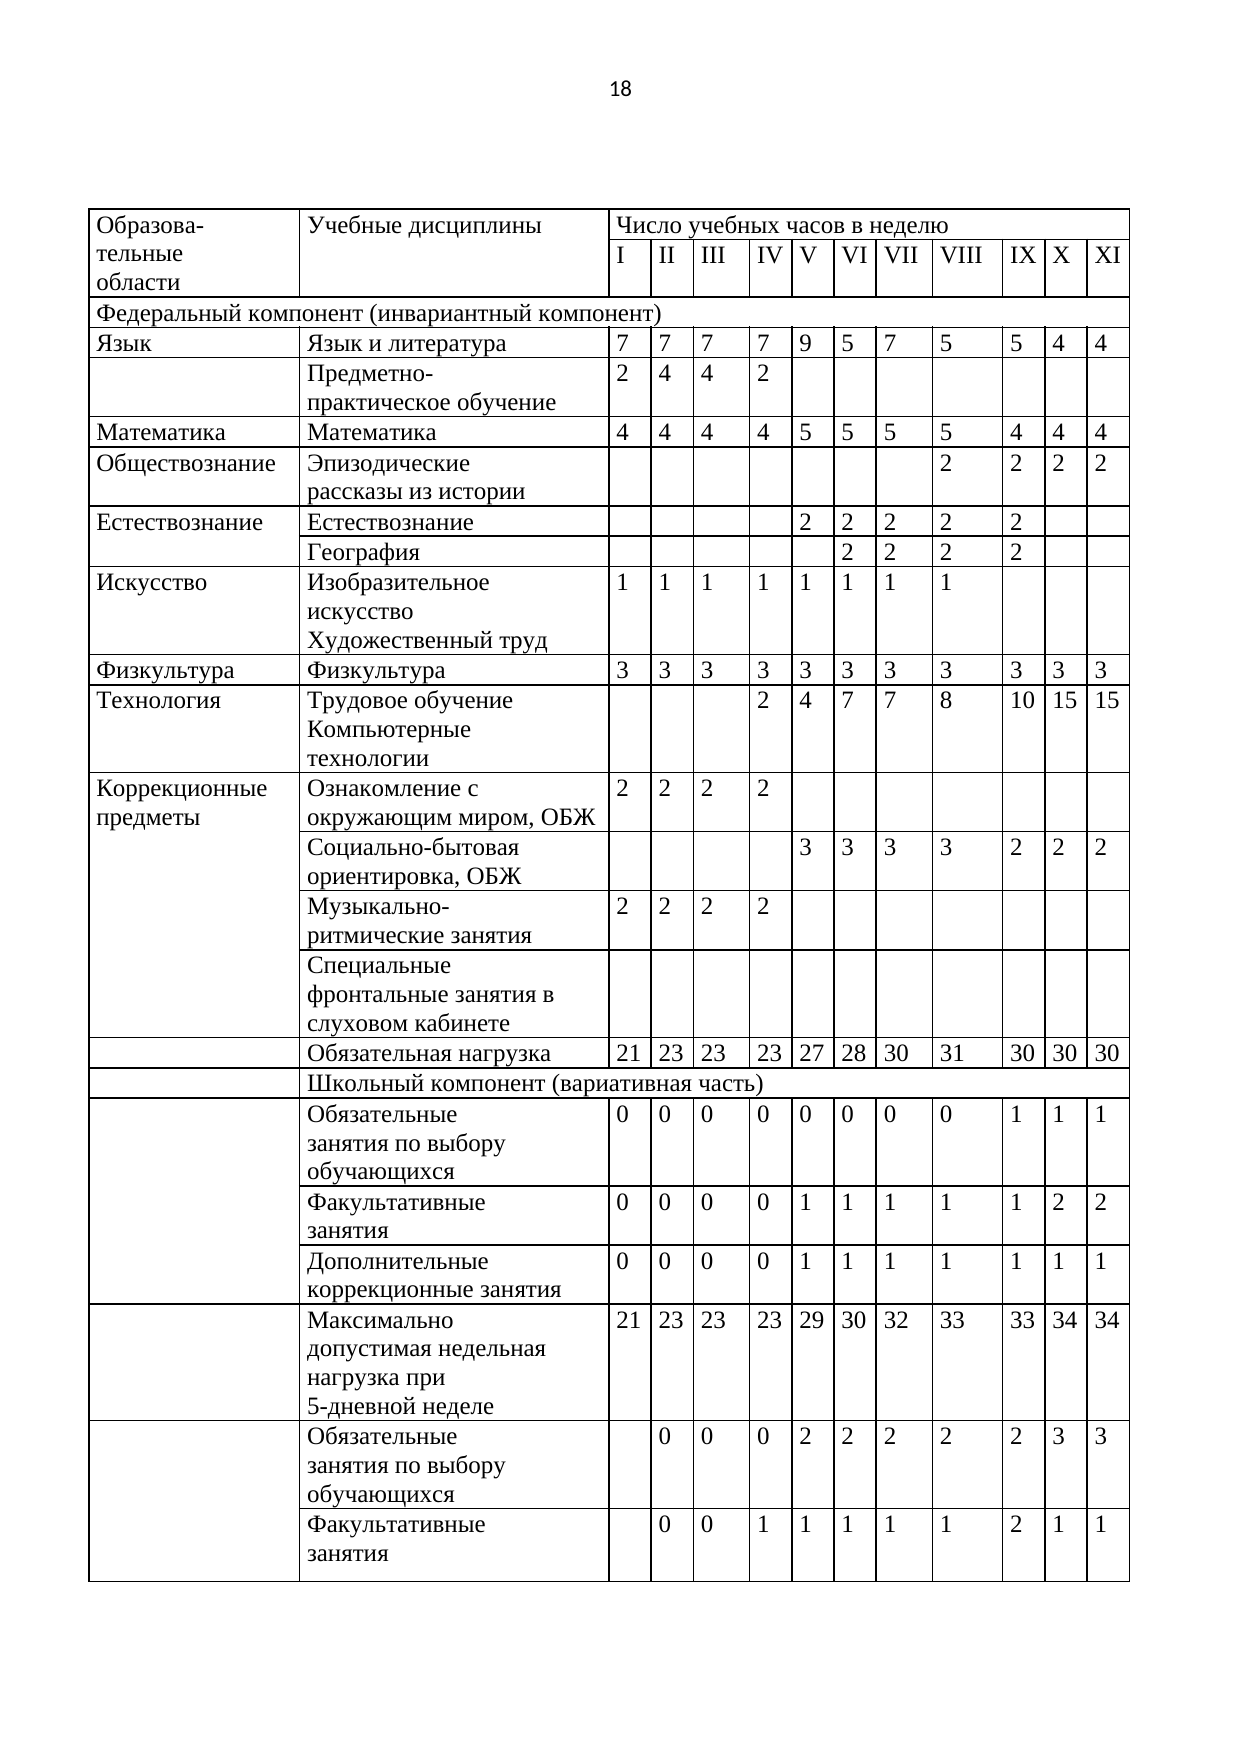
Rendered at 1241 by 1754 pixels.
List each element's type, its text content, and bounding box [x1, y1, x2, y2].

table_cell Школьный компонент (вариативная часть) [300, 1069, 1129, 1097]
table_cell Физкультура [90, 655, 299, 684]
table_cell 3 [877, 655, 932, 684]
table_cell 1 [793, 1509, 833, 1581]
table_cell 2 [610, 358, 650, 416]
table_cell [90, 1069, 299, 1097]
table_cell 2 [610, 891, 650, 949]
table_cell [610, 951, 650, 1037]
table_cell 9 [793, 328, 833, 357]
table_cell Музыкально- ритмические занятия [300, 891, 608, 949]
table_cell 4 [652, 358, 693, 416]
table_header Число учебных часов в неделю [610, 210, 1129, 238]
table_cell 2 [877, 507, 932, 535]
table_cell [793, 358, 833, 416]
table_cell VII [877, 240, 932, 296]
table_cell III [694, 240, 749, 296]
table_cell I [610, 240, 650, 296]
table_cell Математика [90, 417, 299, 446]
table_cell 5 [835, 328, 875, 357]
table_cell [694, 832, 749, 890]
table_cell 4 [793, 686, 833, 772]
table_cell [835, 951, 875, 1037]
table_cell 2 [750, 891, 791, 949]
table_cell 30 [1046, 1038, 1086, 1067]
table_cell 1 [1088, 1509, 1129, 1581]
table_cell 4 [1046, 328, 1086, 357]
table_cell 32 [877, 1305, 932, 1420]
table_cell 1 [694, 567, 749, 653]
table_cell [652, 537, 693, 566]
table_cell 1 [877, 1509, 932, 1581]
table_cell 7 [750, 328, 791, 357]
table_cell 7 [877, 686, 932, 772]
table_cell 0 [694, 1421, 749, 1508]
table_cell 7 [694, 328, 749, 357]
table_cell X [1046, 240, 1086, 296]
table_cell Специальные фронтальные занятия в слуховом кабинете [300, 951, 608, 1037]
table_cell [1003, 567, 1044, 653]
table_cell 0 [694, 1509, 749, 1581]
table_cell 2 [1046, 832, 1086, 890]
table_cell 0 [835, 1099, 875, 1185]
table_cell 2 [694, 773, 749, 831]
table_cell [1046, 358, 1086, 416]
table_cell 2 [835, 507, 875, 535]
table_cell 23 [750, 1305, 791, 1420]
table_cell 2 [933, 1421, 1002, 1508]
table_cell Обязательные занятия по выбору обучающихся [300, 1099, 608, 1185]
table_cell IX [1003, 240, 1044, 296]
table_cell 3 [1003, 655, 1044, 684]
table_cell 3 [1046, 655, 1086, 684]
table_cell 21 [610, 1305, 650, 1420]
table_cell [835, 891, 875, 949]
table_cell 28 [835, 1038, 875, 1067]
table_cell 3 [835, 655, 875, 684]
table_cell [750, 537, 791, 566]
table_cell [90, 1421, 299, 1581]
table_cell 4 [750, 417, 791, 446]
table_cell [933, 358, 1002, 416]
table_cell 3 [1088, 1421, 1129, 1508]
table_cell [90, 1038, 299, 1067]
table_cell 3 [877, 832, 932, 890]
table_cell 15 [1046, 686, 1086, 772]
table_cell 7 [835, 686, 875, 772]
table_cell [652, 507, 693, 535]
table_cell 1 [1088, 1099, 1129, 1185]
table_cell XI [1088, 240, 1129, 296]
table_cell [610, 537, 650, 566]
table_cell Естествознание [300, 507, 608, 535]
table_cell 5 [877, 417, 932, 446]
table_cell 0 [652, 1509, 693, 1581]
table_cell Трудовое обучение Компьютерные технологии [300, 686, 608, 772]
table_cell 3 [933, 832, 1002, 890]
table_cell 5 [835, 417, 875, 446]
table_cell [1046, 891, 1086, 949]
table_cell [610, 832, 650, 890]
table_cell Эпизодические рассказы из истории [300, 448, 608, 505]
table_cell 4 [610, 417, 650, 446]
table_cell [1003, 891, 1044, 949]
table_cell 1 [793, 1246, 833, 1303]
table_cell 2 [1088, 1187, 1129, 1244]
table_cell 2 [750, 686, 791, 772]
table_cell 0 [750, 1187, 791, 1244]
table_cell 0 [652, 1246, 693, 1303]
table_cell [694, 951, 749, 1037]
table_cell 30 [877, 1038, 932, 1067]
table_cell [652, 686, 693, 772]
table_cell [1088, 537, 1129, 566]
table_cell 2 [933, 448, 1002, 505]
table_cell 0 [694, 1099, 749, 1185]
table_cell VIII [933, 240, 1002, 296]
table_cell 3 [793, 832, 833, 890]
table_cell 23 [694, 1305, 749, 1420]
table_cell 23 [652, 1038, 693, 1067]
table_cell Технология [90, 686, 299, 772]
table_cell [1046, 537, 1086, 566]
table_cell Язык [90, 328, 299, 357]
table_cell 15 [1088, 686, 1129, 772]
table_cell 3 [933, 655, 1002, 684]
table_cell 0 [793, 1099, 833, 1185]
table_cell 0 [652, 1099, 693, 1185]
table_cell V [793, 240, 833, 296]
table_cell Язык и литература [300, 328, 608, 357]
table_cell 1 [750, 567, 791, 653]
table_cell [933, 891, 1002, 949]
table_cell 2 [1003, 1421, 1044, 1508]
table_cell 1 [835, 1187, 875, 1244]
table_cell 1 [1003, 1246, 1044, 1303]
table_cell 7 [652, 328, 693, 357]
table_cell 1 [750, 1509, 791, 1581]
table_cell 1 [933, 1187, 1002, 1244]
table_cell [1088, 567, 1129, 653]
table_cell 3 [1046, 1421, 1086, 1508]
table_cell 30 [835, 1305, 875, 1420]
table_cell 4 [652, 417, 693, 446]
table_cell [610, 507, 650, 535]
table_cell 33 [933, 1305, 1002, 1420]
table_cell II [652, 240, 693, 296]
table_cell 1 [877, 567, 932, 653]
table_cell 2 [877, 1421, 932, 1508]
table_cell [933, 773, 1002, 831]
table_cell 5 [933, 417, 1002, 446]
table_cell 5 [933, 328, 1002, 357]
table_cell 1 [835, 1246, 875, 1303]
table_cell Обязательная нагрузка [300, 1038, 608, 1067]
table_cell 2 [793, 1421, 833, 1508]
table_cell [1046, 951, 1086, 1037]
table_cell Обязательные занятия по выбору обучающихся [300, 1421, 608, 1508]
table_cell [694, 537, 749, 566]
table_cell [750, 448, 791, 505]
table_cell 0 [750, 1246, 791, 1303]
table_cell 2 [835, 1421, 875, 1508]
table_cell 23 [750, 1038, 791, 1067]
table_cell [793, 891, 833, 949]
table_cell 3 [793, 655, 833, 684]
table_cell [877, 448, 932, 505]
table_cell 2 [750, 773, 791, 831]
table_cell Ознакомление с окружающим миром, ОБЖ [300, 773, 608, 831]
table_cell Физкультура [300, 655, 608, 684]
table_cell [877, 358, 932, 416]
table_cell 3 [610, 655, 650, 684]
table_cell 30 [1003, 1038, 1044, 1067]
table_cell 10 [1003, 686, 1044, 772]
table_cell [1088, 951, 1129, 1037]
table_cell [694, 507, 749, 535]
table_cell География [300, 537, 608, 566]
table_cell [610, 686, 650, 772]
table_cell 1 [933, 1246, 1002, 1303]
table_cell 30 [1088, 1038, 1129, 1067]
table_cell [652, 832, 693, 890]
table_cell 34 [1046, 1305, 1086, 1420]
table_cell 2 [1088, 832, 1129, 890]
table_cell 0 [652, 1421, 693, 1508]
table_cell 4 [694, 358, 749, 416]
table_cell 0 [694, 1246, 749, 1303]
table_cell [750, 951, 791, 1037]
table_cell 5 [793, 417, 833, 446]
table_cell 0 [750, 1099, 791, 1185]
table_cell 7 [877, 328, 932, 357]
table_cell 3 [1088, 655, 1129, 684]
table_cell 2 [1003, 1509, 1044, 1581]
table_cell Коррекционные предметы [90, 773, 299, 1037]
table_cell [835, 358, 875, 416]
table_cell 2 [1003, 507, 1044, 535]
table_cell [610, 1509, 650, 1581]
table_cell Предметно- практическое обучение [300, 358, 608, 416]
table_cell 31 [933, 1038, 1002, 1067]
table_cell [652, 448, 693, 505]
table_cell [90, 1099, 299, 1303]
table_cell 3 [835, 832, 875, 890]
table_cell Изобразительное искусство Художественный труд [300, 567, 608, 653]
table_cell [1088, 358, 1129, 416]
table_header Учебные дисциплины [300, 210, 608, 296]
table_cell [835, 448, 875, 505]
table_cell [90, 1305, 299, 1420]
table_cell IV [750, 240, 791, 296]
table_cell 1 [793, 567, 833, 653]
table_cell Факультативные занятия [300, 1509, 608, 1581]
table_cell Математика [300, 417, 608, 446]
table_cell 1 [1046, 1099, 1086, 1185]
table_cell Социально-бытовая ориентировка, ОБЖ [300, 832, 608, 890]
table_cell 23 [652, 1305, 693, 1420]
table_cell 2 [610, 773, 650, 831]
table_cell 33 [1003, 1305, 1044, 1420]
table_cell 2 [694, 891, 749, 949]
table_cell [1088, 507, 1129, 535]
table_cell [1003, 358, 1044, 416]
table_cell 0 [694, 1187, 749, 1244]
table_cell [610, 448, 650, 505]
table_cell [793, 773, 833, 831]
table_cell 1 [610, 567, 650, 653]
table_cell [1003, 951, 1044, 1037]
table_cell [1046, 773, 1086, 831]
table_header Образова- тельные области [90, 210, 299, 296]
table_cell [694, 448, 749, 505]
table_cell 2 [652, 891, 693, 949]
table_cell [793, 951, 833, 1037]
table_cell 5 [1003, 328, 1044, 357]
table_cell 3 [694, 655, 749, 684]
table_cell Обществознание [90, 448, 299, 505]
table_cell 2 [835, 537, 875, 566]
table_cell 4 [1088, 328, 1129, 357]
table_cell 2 [1046, 448, 1086, 505]
table_cell [835, 773, 875, 831]
table_cell [652, 951, 693, 1037]
table_cell 1 [1003, 1099, 1044, 1185]
table_cell 1 [1046, 1509, 1086, 1581]
table_cell 1 [652, 567, 693, 653]
table_cell [793, 537, 833, 566]
table_cell Максимально допустимая недельная нагрузка при 5-дневной неделе [300, 1305, 608, 1420]
table_cell 1 [877, 1187, 932, 1244]
table_cell 21 [610, 1038, 650, 1067]
table_cell 2 [1046, 1187, 1086, 1244]
table_cell 1 [793, 1187, 833, 1244]
table_cell [877, 951, 932, 1037]
table_cell 2 [1003, 537, 1044, 566]
table_cell 27 [793, 1038, 833, 1067]
table_cell 4 [1046, 417, 1086, 446]
table_cell VI [835, 240, 875, 296]
table_cell 29 [793, 1305, 833, 1420]
table_cell 34 [1088, 1305, 1129, 1420]
table_cell Федеральный компонент (инвариантный компонент) [90, 298, 1129, 326]
table_cell 0 [933, 1099, 1002, 1185]
table_cell 4 [1003, 417, 1044, 446]
table_cell 2 [933, 537, 1002, 566]
table_cell 1 [1046, 1246, 1086, 1303]
table_cell 0 [877, 1099, 932, 1185]
table_cell 23 [694, 1038, 749, 1067]
table_cell [694, 686, 749, 772]
table_cell 1 [933, 1509, 1002, 1581]
table_cell [1088, 891, 1129, 949]
table_cell 4 [1088, 417, 1129, 446]
table_cell 1 [877, 1246, 932, 1303]
table_cell 3 [652, 655, 693, 684]
table_cell [750, 832, 791, 890]
table_cell [750, 507, 791, 535]
table_cell 2 [750, 358, 791, 416]
table_cell 0 [610, 1246, 650, 1303]
table_cell 8 [933, 686, 1002, 772]
table_cell 7 [610, 328, 650, 357]
table_cell Искусство [90, 567, 299, 653]
table_cell 2 [877, 537, 932, 566]
table_cell 2 [1003, 832, 1044, 890]
table_cell 2 [933, 507, 1002, 535]
table_cell 0 [652, 1187, 693, 1244]
table_cell Дополнительные коррекционные занятия [300, 1246, 608, 1303]
table_cell 2 [1088, 448, 1129, 505]
table_cell 1 [835, 1509, 875, 1581]
table_cell [90, 358, 299, 416]
table_cell 2 [793, 507, 833, 535]
table_cell 1 [835, 567, 875, 653]
table_cell Естествознание [90, 507, 299, 566]
table_cell 0 [750, 1421, 791, 1508]
table_cell [1088, 773, 1129, 831]
table_cell 0 [610, 1099, 650, 1185]
table_cell 2 [1003, 448, 1044, 505]
table_cell [610, 1421, 650, 1508]
table_cell [1046, 507, 1086, 535]
table_cell 1 [933, 567, 1002, 653]
table_cell 4 [694, 417, 749, 446]
table_cell 1 [1003, 1187, 1044, 1244]
table_cell [933, 951, 1002, 1037]
table_cell [793, 448, 833, 505]
table_cell [1046, 567, 1086, 653]
table_cell 3 [750, 655, 791, 684]
table_cell [877, 891, 932, 949]
table_cell [877, 773, 932, 831]
table_cell [1003, 773, 1044, 831]
table_cell 2 [652, 773, 693, 831]
table_cell 0 [610, 1187, 650, 1244]
table_cell 1 [1088, 1246, 1129, 1303]
table_cell Факультативные занятия [300, 1187, 608, 1244]
